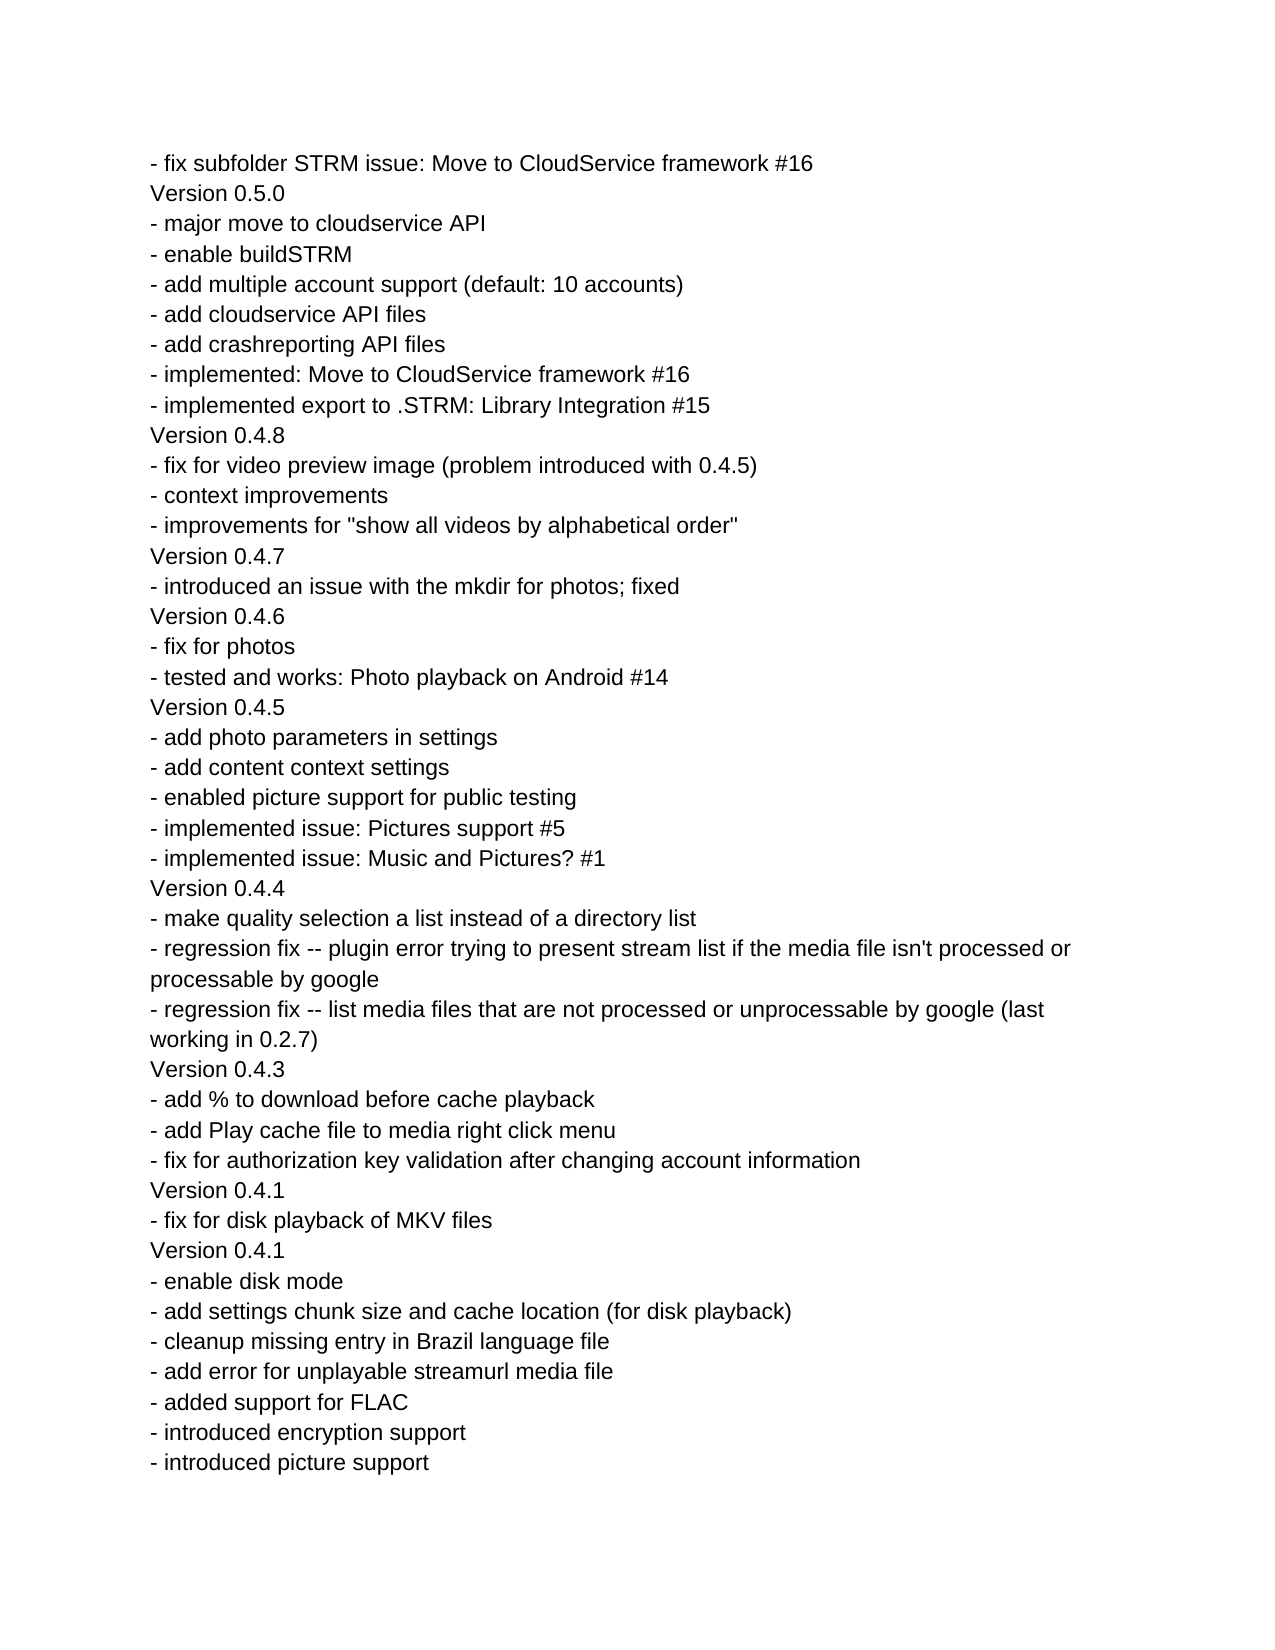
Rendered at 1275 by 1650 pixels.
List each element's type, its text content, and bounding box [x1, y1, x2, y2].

text - add Play cache file to media right click menu [150, 1117, 1125, 1143]
text - implemented: Move to CloudService framework #16 [150, 361, 1125, 388]
text - add cloudservice API files [150, 301, 1125, 327]
text - implemented issue: Pictures support #5 [150, 814, 1125, 841]
text - fix for photos [150, 633, 1125, 660]
text - cleanup missing entry in Brazil language file [150, 1328, 1125, 1354]
text - enabled picture support for public testing [150, 784, 1125, 811]
text - tested and works: Photo playback on Android #14 [150, 663, 1125, 690]
text - add error for unplayable streamurl media file [150, 1358, 1125, 1385]
text - regression fix -- plugin error trying to present stream list if the media file isn't processed or processable by google [150, 935, 1125, 992]
text - make quality selection a list instead of a directory list [150, 905, 1125, 932]
text - enable disk mode [150, 1268, 1125, 1294]
text Version 0.4.8 [150, 422, 1125, 448]
text - introduced picture support [150, 1449, 1125, 1475]
text - enable buildSTRM [150, 241, 1125, 267]
text - added support for FLAC [150, 1388, 1125, 1415]
text - implemented export to .STRM: Library Integration #15 [150, 392, 1125, 418]
text Version 0.4.4 [150, 875, 1125, 901]
text Version 0.4.1 [150, 1177, 1125, 1203]
text - fix for authorization key validation after changing account information [150, 1147, 1125, 1173]
text - introduced encryption support [150, 1419, 1125, 1445]
text - introduced an issue with the mkdir for photos; fixed [150, 573, 1125, 599]
text Version 0.4.7 [150, 543, 1125, 569]
text - add content context settings [150, 754, 1125, 781]
text - regression fix -- list media files that are not processed or unprocessable by google (last working in 0.2.7) [150, 996, 1125, 1052]
text Version 0.4.3 [150, 1056, 1125, 1083]
text - fix subfolder STRM issue: Move to CloudService framework #16 [150, 150, 1125, 176]
text - major move to cloudservice API [150, 210, 1125, 237]
text - add % to download before cache playback [150, 1086, 1125, 1113]
text - add crashreporting API files [150, 331, 1125, 358]
text - improvements for "show all videos by alphabetical order" [150, 512, 1125, 539]
text Version 0.4.5 [150, 694, 1125, 720]
text - add photo parameters in settings [150, 724, 1125, 750]
text Version 0.4.1 [150, 1237, 1125, 1264]
text Version 0.5.0 [150, 180, 1125, 207]
text - context improvements [150, 482, 1125, 509]
text - implemented issue: Music and Pictures? #1 [150, 845, 1125, 871]
text Version 0.4.6 [150, 603, 1125, 629]
text - fix for disk playback of MKV files [150, 1207, 1125, 1234]
text - add multiple account support (default: 10 accounts) [150, 271, 1125, 297]
text - fix for video preview image (problem introduced with 0.4.5) [150, 452, 1125, 478]
text - add settings chunk size and cache location (for disk playback) [150, 1298, 1125, 1324]
